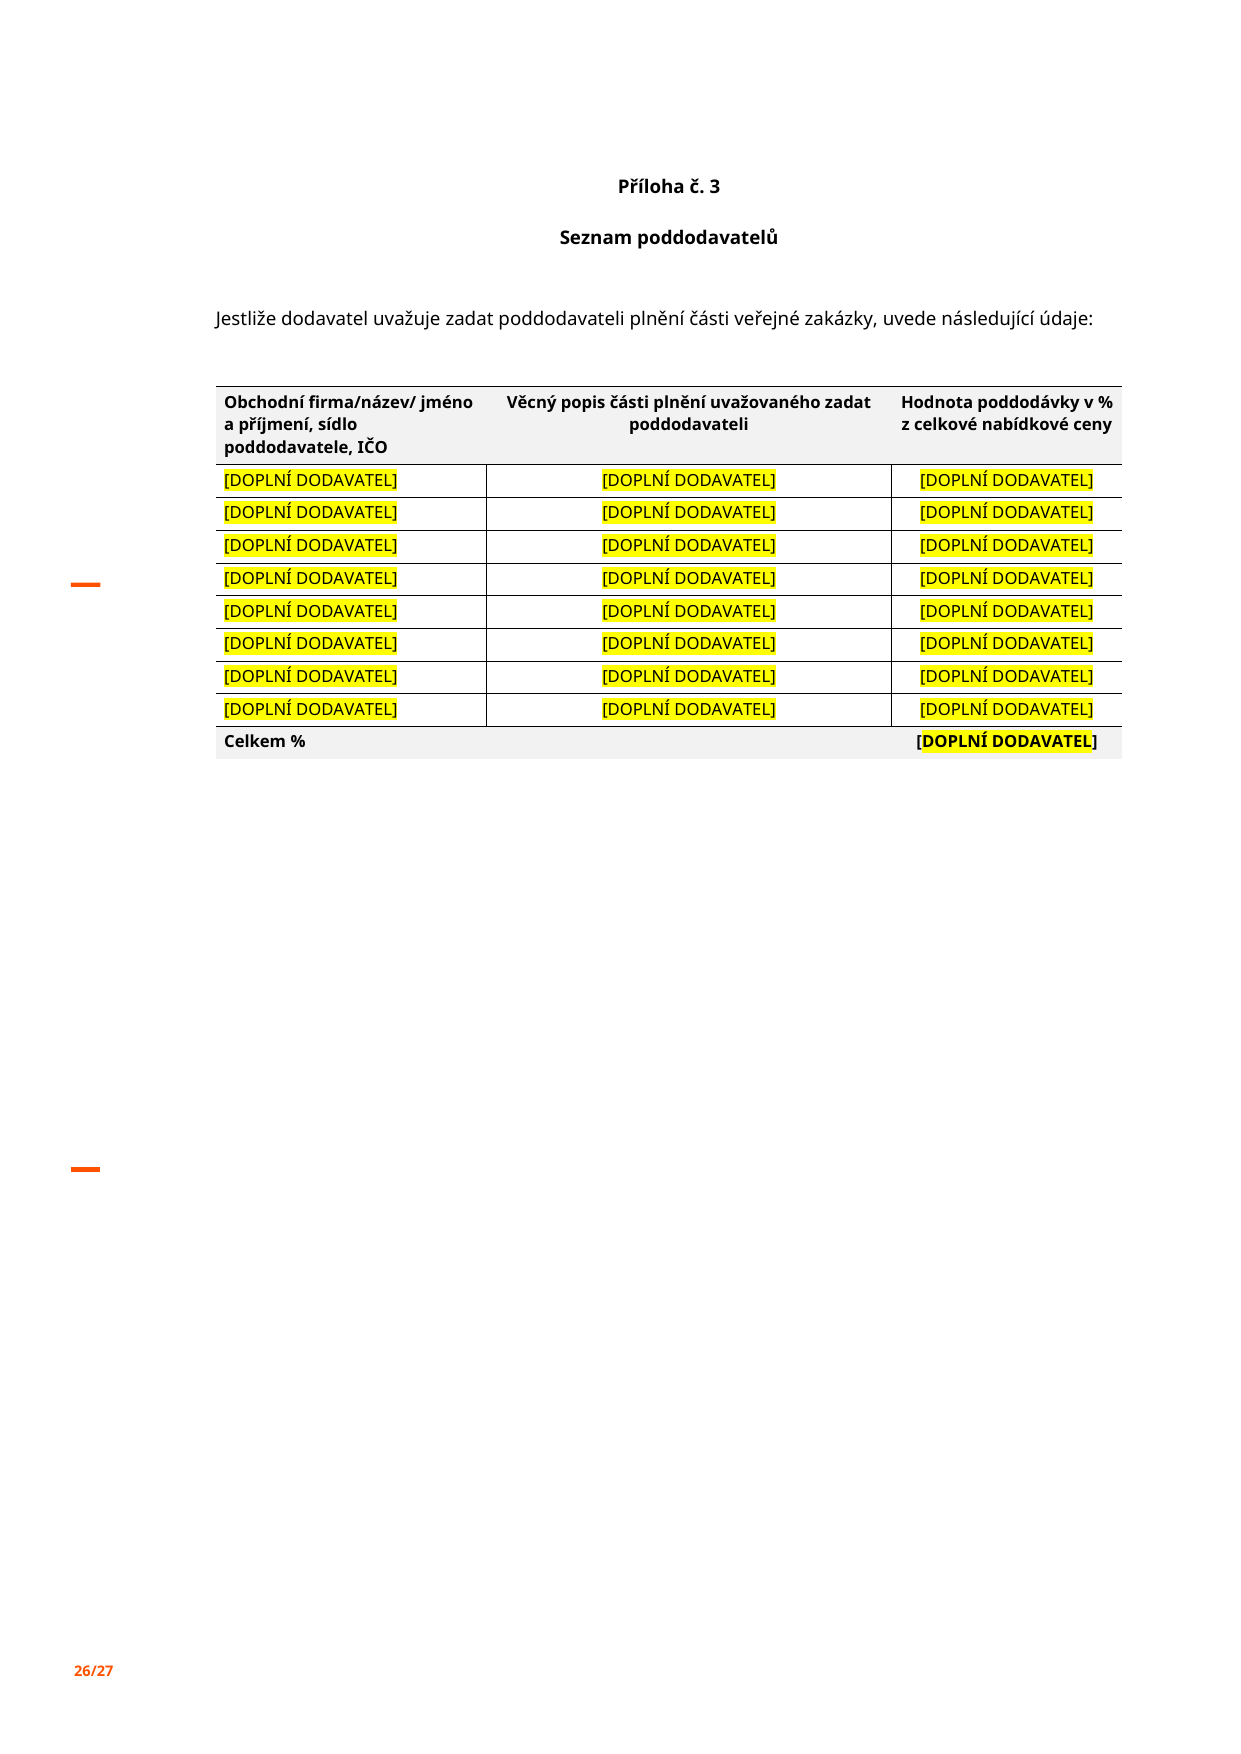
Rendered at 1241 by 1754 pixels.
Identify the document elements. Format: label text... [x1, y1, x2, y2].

table_cell [DOPLNÍ DODAVATEL] [216, 498, 486, 530]
table_cell [DOPLNÍ DODAVATEL] [216, 694, 486, 726]
table_cell [486, 727, 891, 759]
table_cell [DOPLNÍ DODAVATEL] [216, 596, 486, 628]
table_cell [DOPLNÍ DODAVATEL] [216, 531, 486, 562]
table_cell [DOPLNÍ DODAVATEL] [487, 629, 891, 661]
table_cell [DOPLNÍ DODAVATEL] [216, 662, 486, 693]
table_cell [DOPLNÍ DODAVATEL] [487, 564, 891, 595]
table_cell [DOPLNÍ DODAVATEL] [892, 629, 1122, 661]
text Jestliže dodavatel uvažuje zadat poddodavateli plnění části veřejné zakázky, uvede následující údaje: [216, 305, 1122, 331]
table_cell [DOPLNÍ DODAVATEL] [892, 531, 1122, 562]
table_cell [DOPLNÍ DODAVATEL] [892, 662, 1122, 693]
text Seznam poddodavatelů [216, 224, 1122, 250]
table_cell [DOPLNÍ DODAVATEL] [892, 596, 1122, 628]
table_header Věcný popis části plnění uvažovaného zadat poddodavateli [486, 387, 891, 464]
table_header Hodnota poddodávky v % z celkové nabídkové ceny [891, 387, 1122, 464]
table_cell [DOPLNÍ DODAVATEL] [892, 465, 1122, 497]
table_cell [DOPLNÍ DODAVATEL] [216, 629, 486, 661]
table_cell [DOPLNÍ DODAVATEL] [487, 694, 891, 726]
table_cell [DOPLNÍ DODAVATEL] [487, 531, 891, 562]
table_cell [DOPLNÍ DODAVATEL] [892, 694, 1122, 726]
table_cell [DOPLNÍ DODAVATEL] [891, 727, 1122, 759]
table_cell [DOPLNÍ DODAVATEL] [892, 498, 1122, 530]
table_header Obchodní firma/název/ jméno a příjmení, sídlo poddodavatele, IČO [216, 387, 486, 464]
table_cell [DOPLNÍ DODAVATEL] [487, 465, 891, 497]
table_cell [DOPLNÍ DODAVATEL] [892, 564, 1122, 595]
table_cell [DOPLNÍ DODAVATEL] [487, 662, 891, 693]
table_cell [DOPLNÍ DODAVATEL] [216, 465, 486, 497]
table_cell [DOPLNÍ DODAVATEL] [487, 596, 891, 628]
table_cell [DOPLNÍ DODAVATEL] [216, 564, 486, 595]
text Příloha č. 3 [216, 174, 1122, 199]
table_cell [DOPLNÍ DODAVATEL] [487, 498, 891, 530]
table_cell Celkem % [216, 727, 486, 759]
